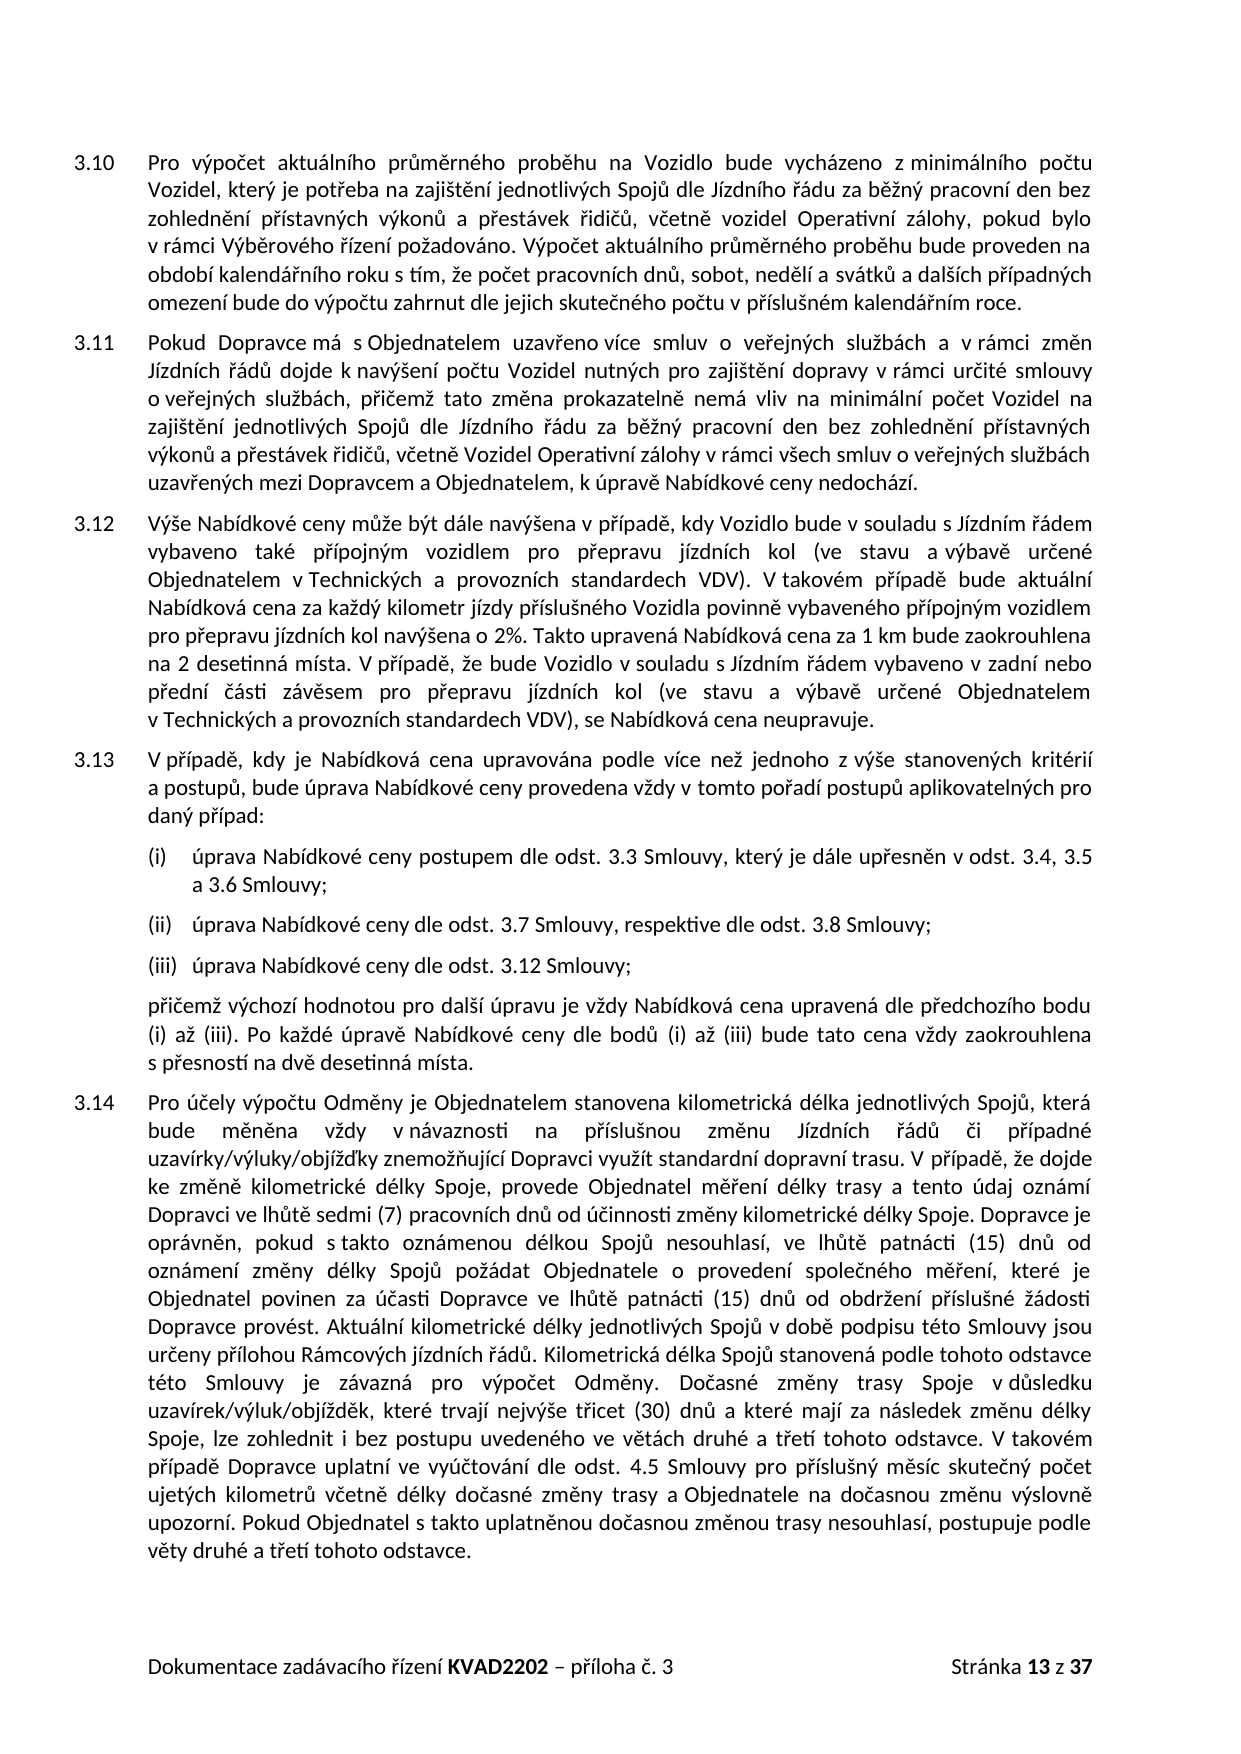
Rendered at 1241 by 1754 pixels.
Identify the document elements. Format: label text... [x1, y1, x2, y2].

list úprava Nabídkové ceny postupem dle odst. 3.3 Smlouvy, který je dále upřesněn v odst. 3.4, 3.5 a 3.6 Smlouvy; [148, 842, 1093, 898]
list úprava Nabídkové ceny dle odst. 3.7 Smlouvy, respektive dle odst. 3.8 Smlouvy; [148, 911, 1093, 939]
text Výše Nabídkové ceny může být dále navýšena v případě, kdy Vozidlo bude v souladu s Jízdním řádem vybaveno také přípojným vozidlem pro přepravu jízdních kol (ve stavu a výbavě určené Objednatelem v Technických a provozních standardech VDV). V takovém případě bude aktuální Nabídková cena za každý kilometr jízdy příslušného Vozidla povinně vybaveného přípojným vozidlem pro přepravu jízdních kol navýšena o 2%. Takto upravená Nabídková cena za bude zaokrouhlena na 2 desetinná místa. V případě, že bude Vozidlo v souladu s Jízdním řádem vybaveno v zadní nebo přední části závěsem pro přepravu jízdních kol (ve stavu a výbavě určené Objednatelem v Technických a provozních standardech VDV), se Nabídková cena neupravuje. [74, 509, 1093, 733]
text V případě, kdy je Nabídková cena upravována podle více než jednoho z výše stanovených kritérií a postupů, bude úprava Nabídkové ceny provedena vždy v tomto pořadí postupů aplikovatelných pro daný případ: [74, 746, 1093, 829]
text Pokud Dopravce má s Objednatelem uzavřeno více smluv o veřejných službách a v rámci změn Jízdních řádů dojde k navýšení počtu Vozidel nutných pro zajištění dopravy v rámci určité smlouvy o veřejných službách, přičemž tato změna prokazatelně nemá vliv na minimální počet Vozidel na zajištění jednotlivých Spojů dle Jízdního řádu za běžný pracovní den bez zohlednění přístavných výkonů a přestávek řidičů, včetně Vozidel Operativní zálohy v rámci všech smluv o veřejných službách uzavřených mezi Dopravcem a Objednatelem, k úpravě Nabídkové ceny nedochází. [74, 328, 1093, 496]
list úprava Nabídkové ceny dle odst. 3.12 Smlouvy; [148, 951, 1093, 979]
text Pro výpočet aktuálního průměrného proběhu na Vozidlo bude vycházeno z minimálního počtu Vozidel, který je potřeba na zajištění jednotlivých Spojů dle Jízdního řádu za běžný pracovní den bez zohlednění přístavných výkonů a přestávek řidičů, včetně vozidel Operativní zálohy, pokud bylo v rámci Výběrového řízení požadováno. Výpočet aktuálního průměrného proběhu bude proveden na období kalendářního roku s tím, že počet pracovních dnů, sobot, nedělí a svátků a dalších případných omezení bude do výpočtu zahrnut dle jejich skutečného počtu v příslušném kalendářním roce. [74, 148, 1093, 316]
text Pro účely výpočtu Odměny je Objednatelem stanovena kilometrická délka jednotlivých Spojů, která bude měněna vždy v návaznosti na příslušnou změnu Jízdních řádů či případné uzavírky/výluky/objížďky znemožňující Dopravci využít standardní dopravní trasu. V případě, že dojde ke změně kilometrické délky Spoje, provede Objednatel měření délky trasy a tento údaj oznámí Dopravci ve lhůtě sedmi (7) pracovních dnů od účinnosti změny kilometrické délky Spoje. Dopravce je oprávněn, pokud s takto oznámenou délkou Spojů nesouhlasí, ve lhůtě patnácti (15) dnů od oznámení změny délky Spojů požádat Objednatele o provedení společného měření, které je Objednatel povinen za účasti Dopravce ve lhůtě patnácti (15) dnů od obdržení příslušné žádosti Dopravce provést. Aktuální kilometrické délky jednotlivých Spojů v době podpisu této Smlouvy jsou určeny přílohou Rámcových jízdních řádů. Kilometrická délka Spojů stanovená podle tohoto odstavce této Smlouvy je závazná pro výpočet Odměny. Dočasné změny trasy Spoje v důsledku uzavírek/výluk/objížděk, které trvají nejvýše třicet (30) dnů a které mají za následek změnu délky Spoje, lze zohlednit i bez postupu uvedeného ve větách druhé a třetí tohoto odstavce. V takovém případě Dopravce uplatní ve vyúčtování dle odst. 4.5 Smlouvy pro příslušný měsíc skutečný počet ujetých kilometrů včetně délky dočasné změny trasy a Objednatele na dočasnou změnu výslovně upozorní. Pokud Objednatel s takto uplatněnou dočasnou změnou trasy nesouhlasí, postupuje podle věty druhé a třetí tohoto odstavce. [74, 1088, 1093, 1564]
list přičemž výchozí hodnotou pro další úpravu je vždy Nabídková cena upravená dle předchozího bodu (i) až (iii). Po každé úpravě Nabídkové ceny dle bodů (i) až (iii) bude tato cena vždy zaokrouhlena s přesností na dvě desetinná místa. [148, 992, 1093, 1076]
